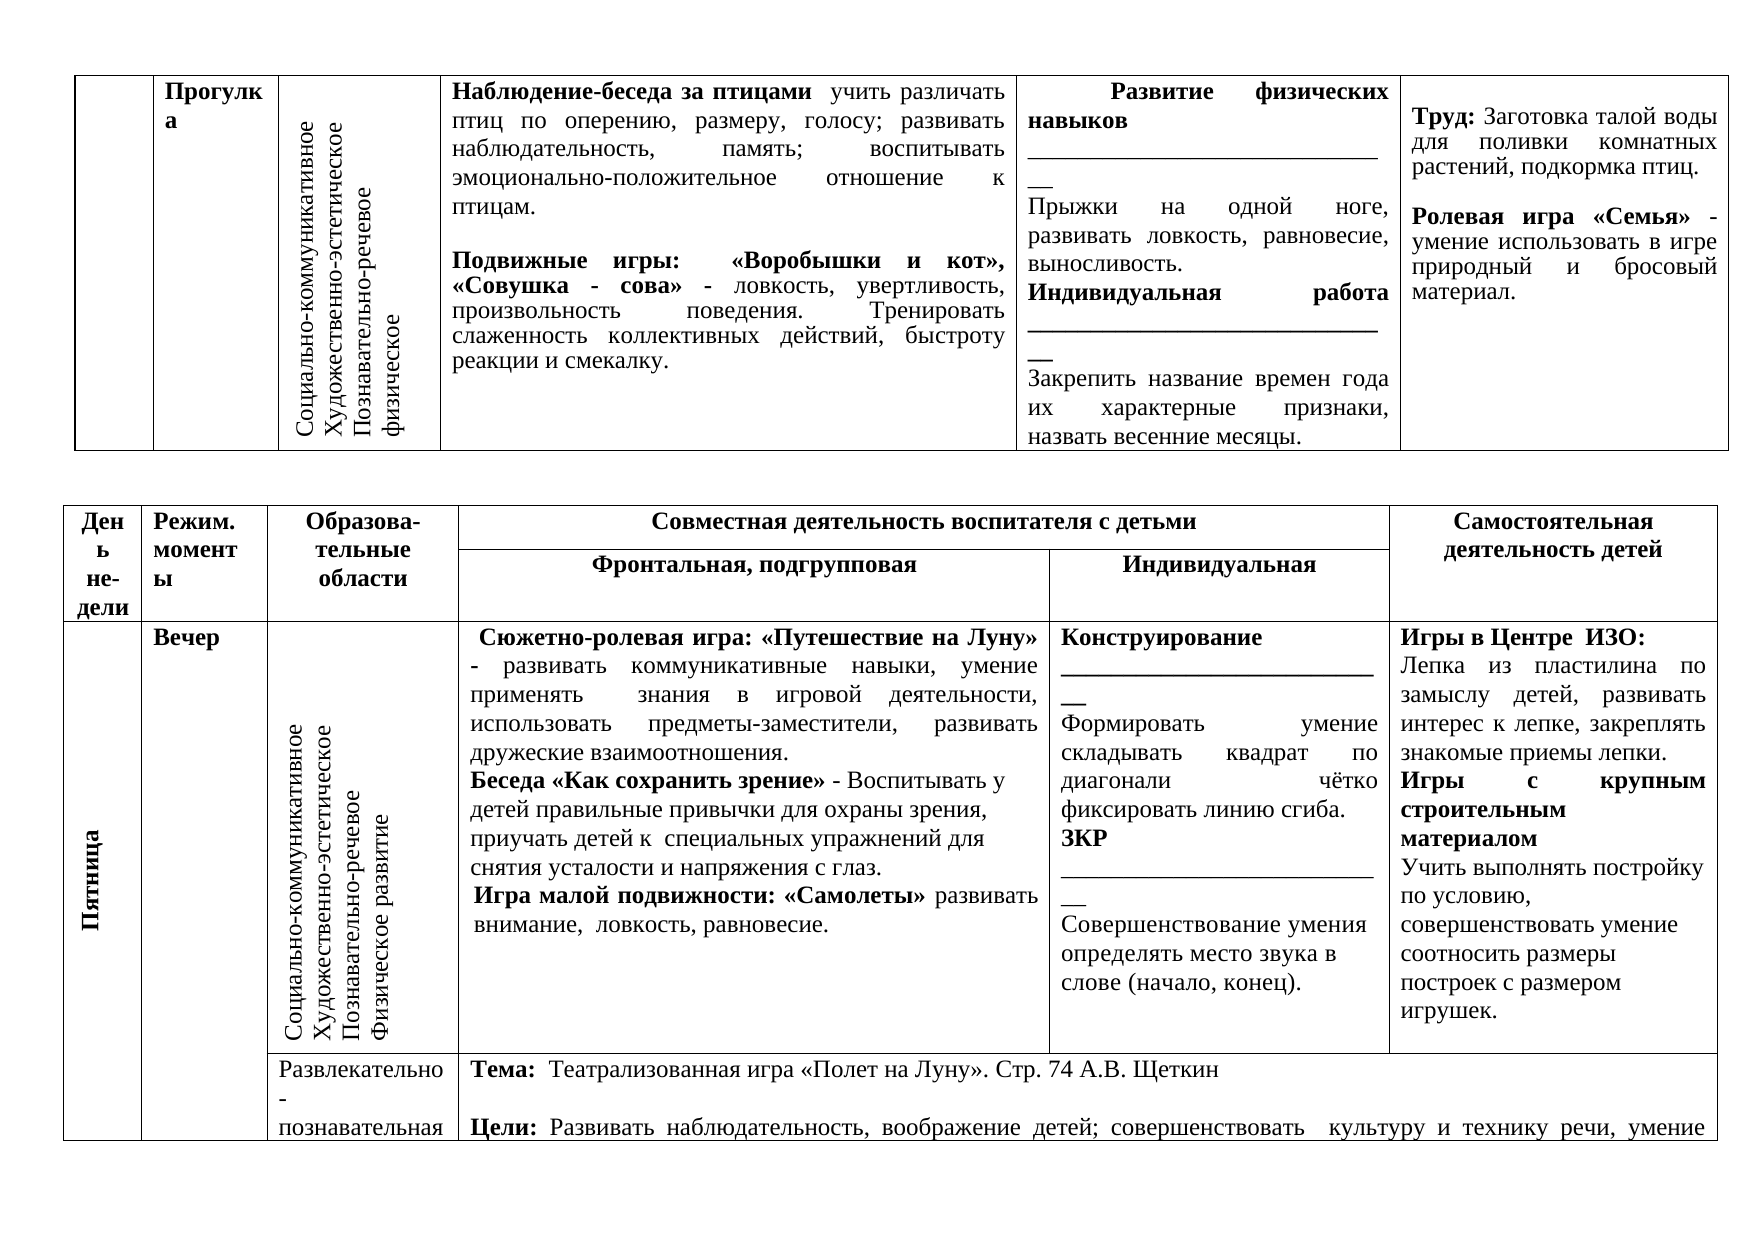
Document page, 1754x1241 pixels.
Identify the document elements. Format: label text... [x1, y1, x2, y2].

table_cell Фронтальная, подгрупповая [459, 550, 1049, 621]
table_cell Социально-коммуникативное Художественно-эстетическое Познавательно-речевое физическое [279, 76, 440, 450]
table_header День не- дели [64, 506, 141, 621]
table_cell Прогулка [154, 76, 278, 450]
table_cell Игры в Центре ИЗО: Лепка из пластилина по замыслу детей, развивать интерес к лепке, закреплять знакомые приемы лепки. Игры с крупным строительным материалом Учить выполнять постройку по условию, совершенствовать умение соотносить размеры построек с размером игрушек. [1390, 622, 1717, 1053]
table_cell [268, 1054, 458, 1140]
table_cell Пятница [64, 622, 141, 1140]
table_cell Труд: Заготовка талой воды для поливки комнатных растений, подкормка птиц. Ролевая игра «Семья» - умение использовать в игре природный и бросовый материал. [1401, 76, 1728, 450]
table_cell Вечер [142, 622, 267, 1140]
table_cell Развитие физических навыков ______________________________ Прыжки на одной ноге, развивать ловкость, равновесие, выносливость. Индивидуальная работа ______________________________ Закрепить название времен года их характерные признаки, назвать весенние месяцы. [1017, 76, 1400, 450]
table_cell Конструирование ___________________________ Формировать умение складывать квадрат по диагонали чётко фиксировать линию сгиба. ЗКР ___________________________ Совершенствование умения определять место звука в слове (начало, конец). [1050, 622, 1389, 1053]
table_cell Индивидуальная [1050, 550, 1389, 621]
table_cell Наблюдение-беседа за птицами учить различать птиц по оперению, размеру, голосу; развивать наблюдательность, память; воспитывать эмоционально-положительное отношение к птицам. Подвижные игры: «Воробышки и кот», «Совушка - сова» - ловкость, увертливость, произвольность поведения. Тренировать слаженность коллективных действий, быстроту реакции и смекалку. [441, 76, 1016, 450]
table_header Образова- тельные области [268, 506, 458, 621]
table_cell Социально-коммуникативное Художественно-эстетическое Познавательно-речевое Физическое развитие [268, 622, 458, 1053]
table_cell Сюжетно-ролевая игра: «Путешествие на Луну» - развивать коммуникативные навыки, умение применять знания в игровой деятельности, использовать предметы-заместители, развивать дружеские взаимоотношения. Беседа «Как сохранить зрение» - Воспитывать у детей правильные привычки для охраны зрения, приучать детей к специальных упражнений для снятия усталости и напряжения с глаз. Игра малой подвижности: «Самолеты» развивать внимание, ловкость, равновесие. [459, 622, 1049, 1053]
table_header Совместная деятельность воспитателя с детьми [459, 506, 1389, 548]
table_header Самостоятельная деятельность детей [1390, 506, 1717, 621]
table_header Режим. моменты [142, 506, 267, 621]
